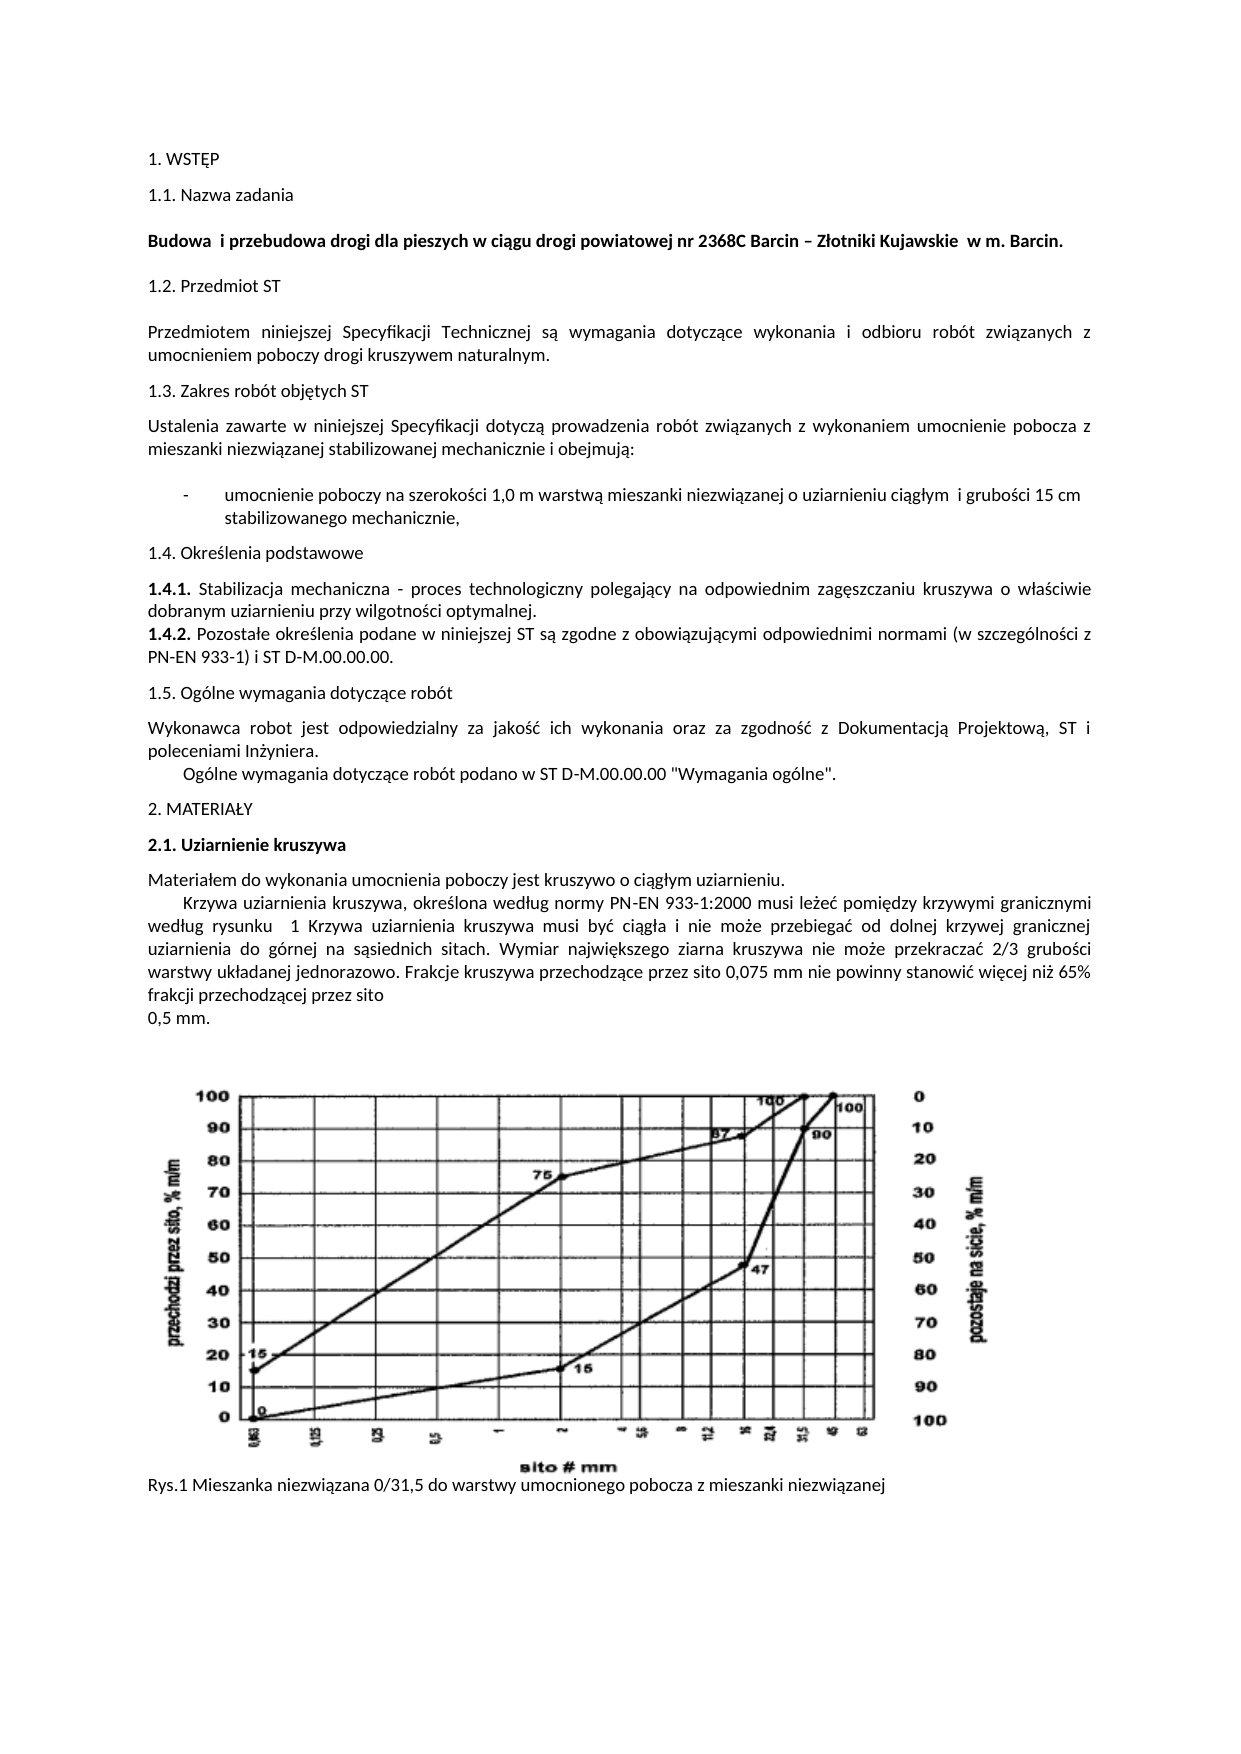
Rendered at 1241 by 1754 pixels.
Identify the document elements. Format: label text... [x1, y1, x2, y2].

text 1.2. Przedmiot ST [148, 275, 1093, 298]
text 2. MATERIAŁY [148, 798, 1093, 821]
text - umocnienie poboczy na szerokości 1,0 m warstwą mieszanki niezwiązanej o uziarnieniu ciągłym i grubości 15 cm stabilizowanego mechanicznie, [183, 483, 1093, 529]
text Rys.1 Mieszanka niezwiązana 0/31,5 do warstwy umocnionego pobocza z mieszanki niezwiązanej [148, 1473, 1093, 1496]
text 1.1. Nazwa zadania [148, 183, 1093, 206]
text 0,5 mm. [148, 1006, 1093, 1029]
text Budowa i przebudowa drogi dla pieszych w ciągu drogi powiatowej nr 2368C Barcin – Złotniki Kujawskie w m. Barcin. [148, 229, 1093, 252]
text 1.4.1. Stabilizacja mechaniczna - proces technologiczny polegający na odpowiednim zagęszczaniu kruszywa o właściwie dobranym uziarnieniu przy wilgotności optymalnej. [148, 577, 1093, 623]
text 1.3. Zakres robót objętych ST [148, 379, 1093, 402]
text Ustalenia zawarte w niniejszej Specyfikacji dotyczą prowadzenia robót związanych z wykonaniem umocnienie pobocza z mieszanki niezwiązanej stabilizowanej mechanicznie i obejmują: [148, 414, 1093, 460]
text Krzywa uziarnienia kruszywa, określona według normy PN-EN 933-1:2000 musi leżeć pomiędzy krzywymi granicznymi według rysunku 1 Krzywa uziarnienia kruszywa musi być ciągła i nie może przebiegać od dolnej krzywej granicznej uziarnienia do górnej na sąsiednich sitach. Wymiar największego ziarna kruszywa nie może przekraczać 2/3 grubości warstwy układanej jednorazowo. Frakcje kruszywa przechodzące przez sito 0,075 mm nie powinny stanowić więcej niż 65% frakcji przechodzącej przez sito [148, 891, 1093, 1006]
text 1.4. Określenia podstawowe [148, 541, 1093, 564]
text Ogólne wymagania dotyczące robót podano w ST D-M.00.00.00 "Wymagania ogólne". [148, 762, 1093, 785]
text Przedmiotem niniejszej Specyfikacji Technicznej są wymagania dotyczące wykonania i odbioru robót związanych z umocnieniem poboczy drogi kruszywem naturalnym. [148, 321, 1093, 366]
text 2.1. Uziarnienie kruszywa [148, 833, 1093, 856]
text 1. WSTĘP [148, 148, 1093, 171]
text Wykonawca robot jest odpowiedzialny za jakość ich wykonania oraz za zgodność z Dokumentacją Projektową, ST i poleceniami Inżyniera. [148, 716, 1093, 762]
list Materiałem do wykonania umocnienia poboczy jest kruszywo o ciągłym uziarnieniu. [148, 868, 1093, 891]
text 1.5. Ogólne wymagania dotyczące robót [148, 681, 1093, 704]
picture [147, 1074, 1013, 1474]
text 1.4.2. Pozostałe określenia podane w niniejszej ST są zgodne z obowiązującymi odpowiednimi normami (w szczególności z PN-EN 933-1) i ST D-M.00.00.00. [148, 623, 1093, 668]
